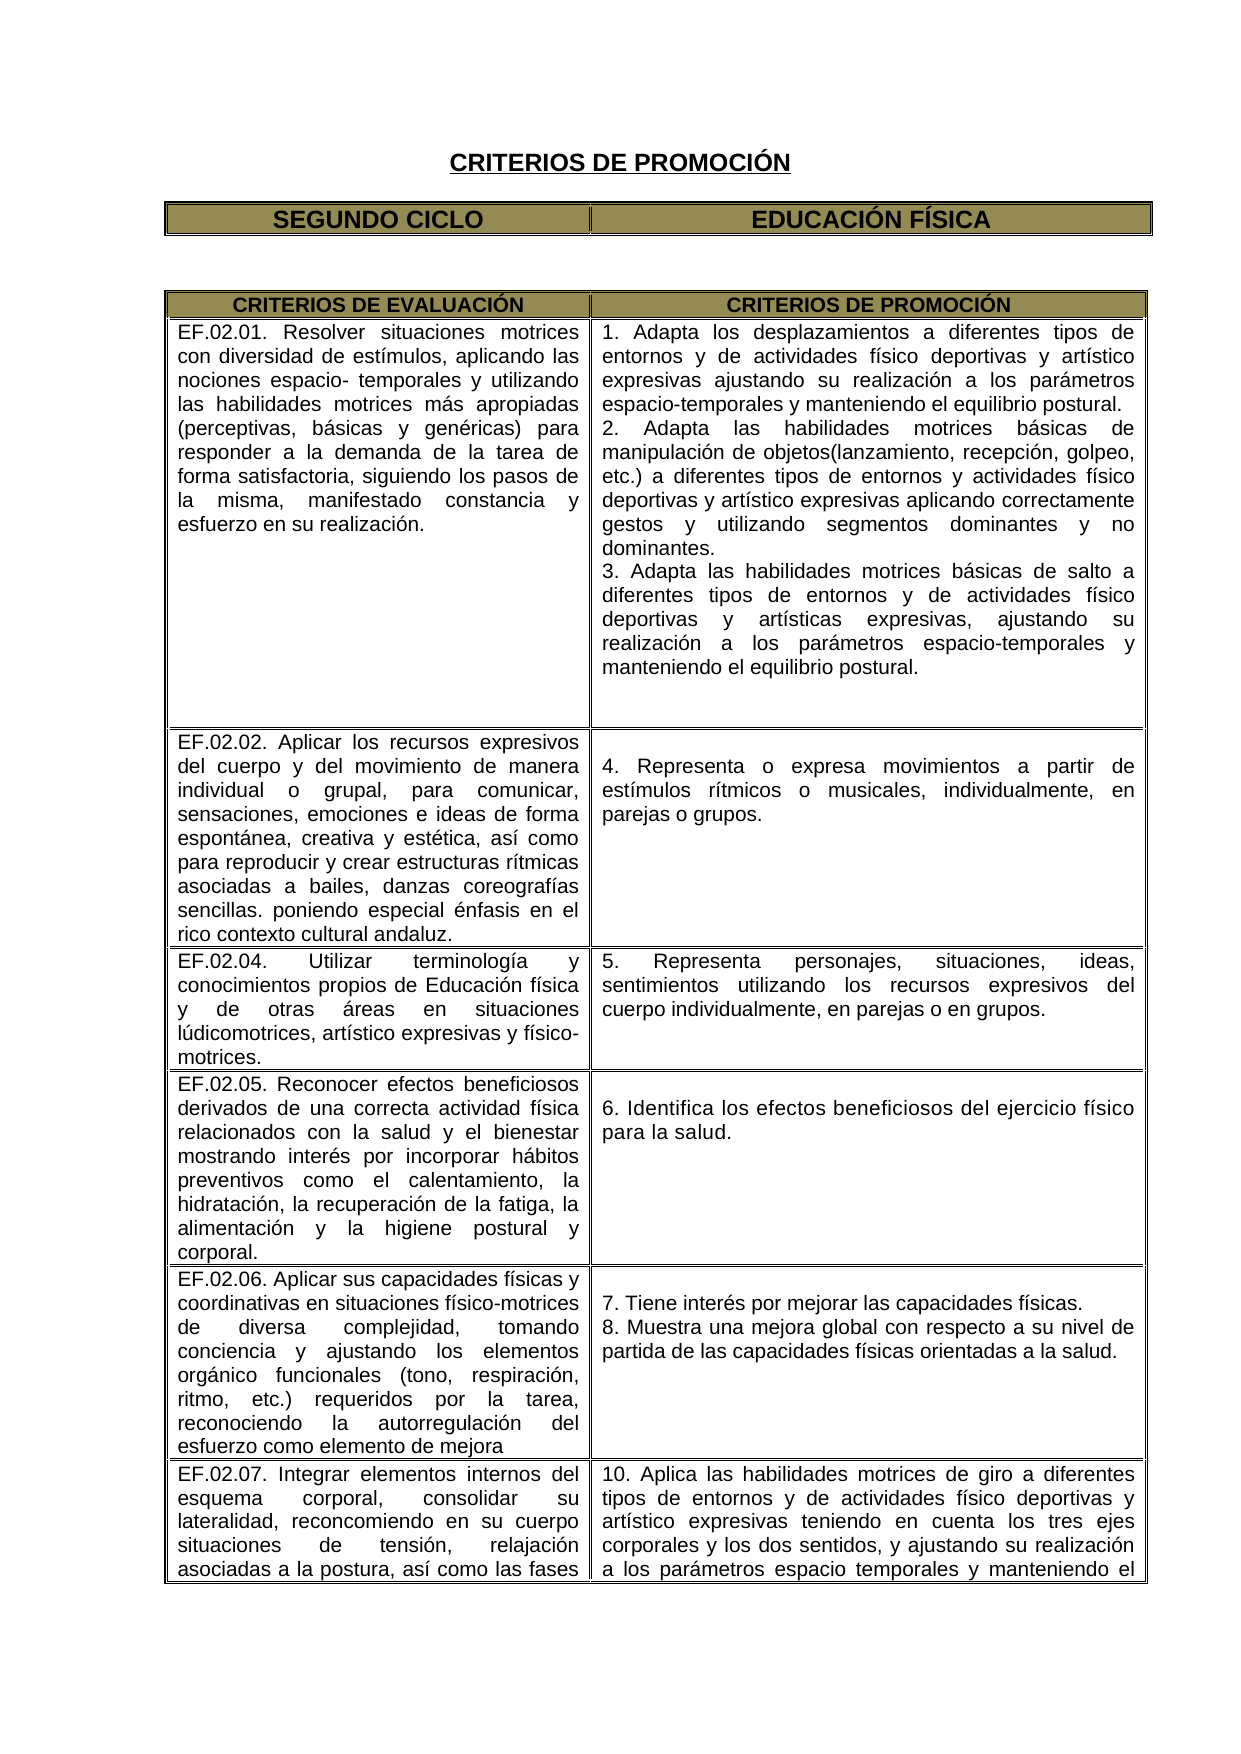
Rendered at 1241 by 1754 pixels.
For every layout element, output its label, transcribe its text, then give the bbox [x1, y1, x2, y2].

table_cell EF.02.05. Reconocer efectos beneficiosos derivados de una correcta actividad física relacionados con la salud y el bienestar mostrando interés por incorporar hábitos preventivos como el calentamiento, la hidratación, la recuperación de la fatiga, la alimentación y la higiene postural y corporal. [168, 1069, 589, 1263]
table_cell 1. Adapta los desplazamientos a diferentes tipos de entornos y de actividades físico deportivas y artístico expresivas ajustando su realización a los parámetros espacio-temporales y manteniendo el equilibrio postural. 2. Adapta las habilidades motrices básicas de manipulación de objetos(lanzamiento, recepción, golpeo, etc.) a diferentes tipos de entornos y actividades físico deportivas y artístico expresivas aplicando correctamente gestos y utilizando segmentos dominantes y no dominantes. 3. Adapta las habilidades motrices básicas de salto a diferentes tipos de entornos y de actividades físico deportivas y artísticas expresivas, ajustando su realización a los parámetros espacio-temporales y manteniendo el equilibrio postural. [592, 317, 1145, 727]
table_header CRITERIOS DE PROMOCIÓN [591, 293, 1145, 317]
table_cell EF.02.01. Resolver situaciones motrices con diversidad de estímulos, aplicando las nociones espacio- temporales y utilizando las habilidades motrices más apropiadas (perceptivas, básicas y genéricas) para responder a la demanda de la tarea de forma satisfactoria, siguiendo los pasos de la misma, manifestado constancia y esfuerzo en su realización. [168, 317, 589, 727]
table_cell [166, 1458, 591, 1581]
table_header CRITERIOS DE EVALUACIÓN [168, 291, 591, 317]
table_cell 6. Identifica los efectos beneficiosos del ejercicio físico para la salud. [592, 1069, 1145, 1263]
table_cell EF.02.02. Aplicar los recursos expresivos del cuerpo y del movimiento de manera individual o grupal, para comunicar, sensaciones, emociones e ideas de forma espontánea, creativa y estética, así como para reproducir y crear estructuras rítmicas asociadas a bailes, danzas coreografías sencillas. poniendo especial énfasis en el rico contexto cultural andaluz. [166, 727, 591, 946]
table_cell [591, 1458, 1147, 1581]
table_cell 4. Representa o expresa movimientos a partir de estímulos rítmicos o musicales, individualmente, en parejas o grupos. [591, 727, 1147, 946]
table_header EDUCACIÓN FÍSICA [591, 205, 1150, 233]
table_header SEGUNDO CICLO [168, 203, 591, 233]
text CRITERIOS DE PROMOCIÓN [177, 148, 1063, 176]
table_cell EF.02.04. Utilizar terminología y conocimientos propios de Educación física y de otras áreas en situaciones lúdicomotrices, artístico expresivas y físico-motrices. [168, 946, 589, 1069]
table_cell 7. Tiene interés por mejorar las capacidades físicas. 8. Muestra una mejora global con respecto a su nivel de partida de las capacidades físicas orientadas a la salud. [592, 1264, 1145, 1458]
table_cell 5. Representa personajes, situaciones, ideas, sentimientos utilizando los recursos expresivos del cuerpo individualmente, en parejas o en grupos. [592, 946, 1145, 1069]
table_cell EF.02.06. Aplicar sus capacidades físicas y coordinativas en situaciones físico-motrices de diversa complejidad, tomando conciencia y ajustando los elementos orgánico funcionales (tono, respiración, ritmo, etc.) requeridos por la tarea, reconociendo la autorregulación del esfuerzo como elemento de mejora [168, 1264, 589, 1458]
